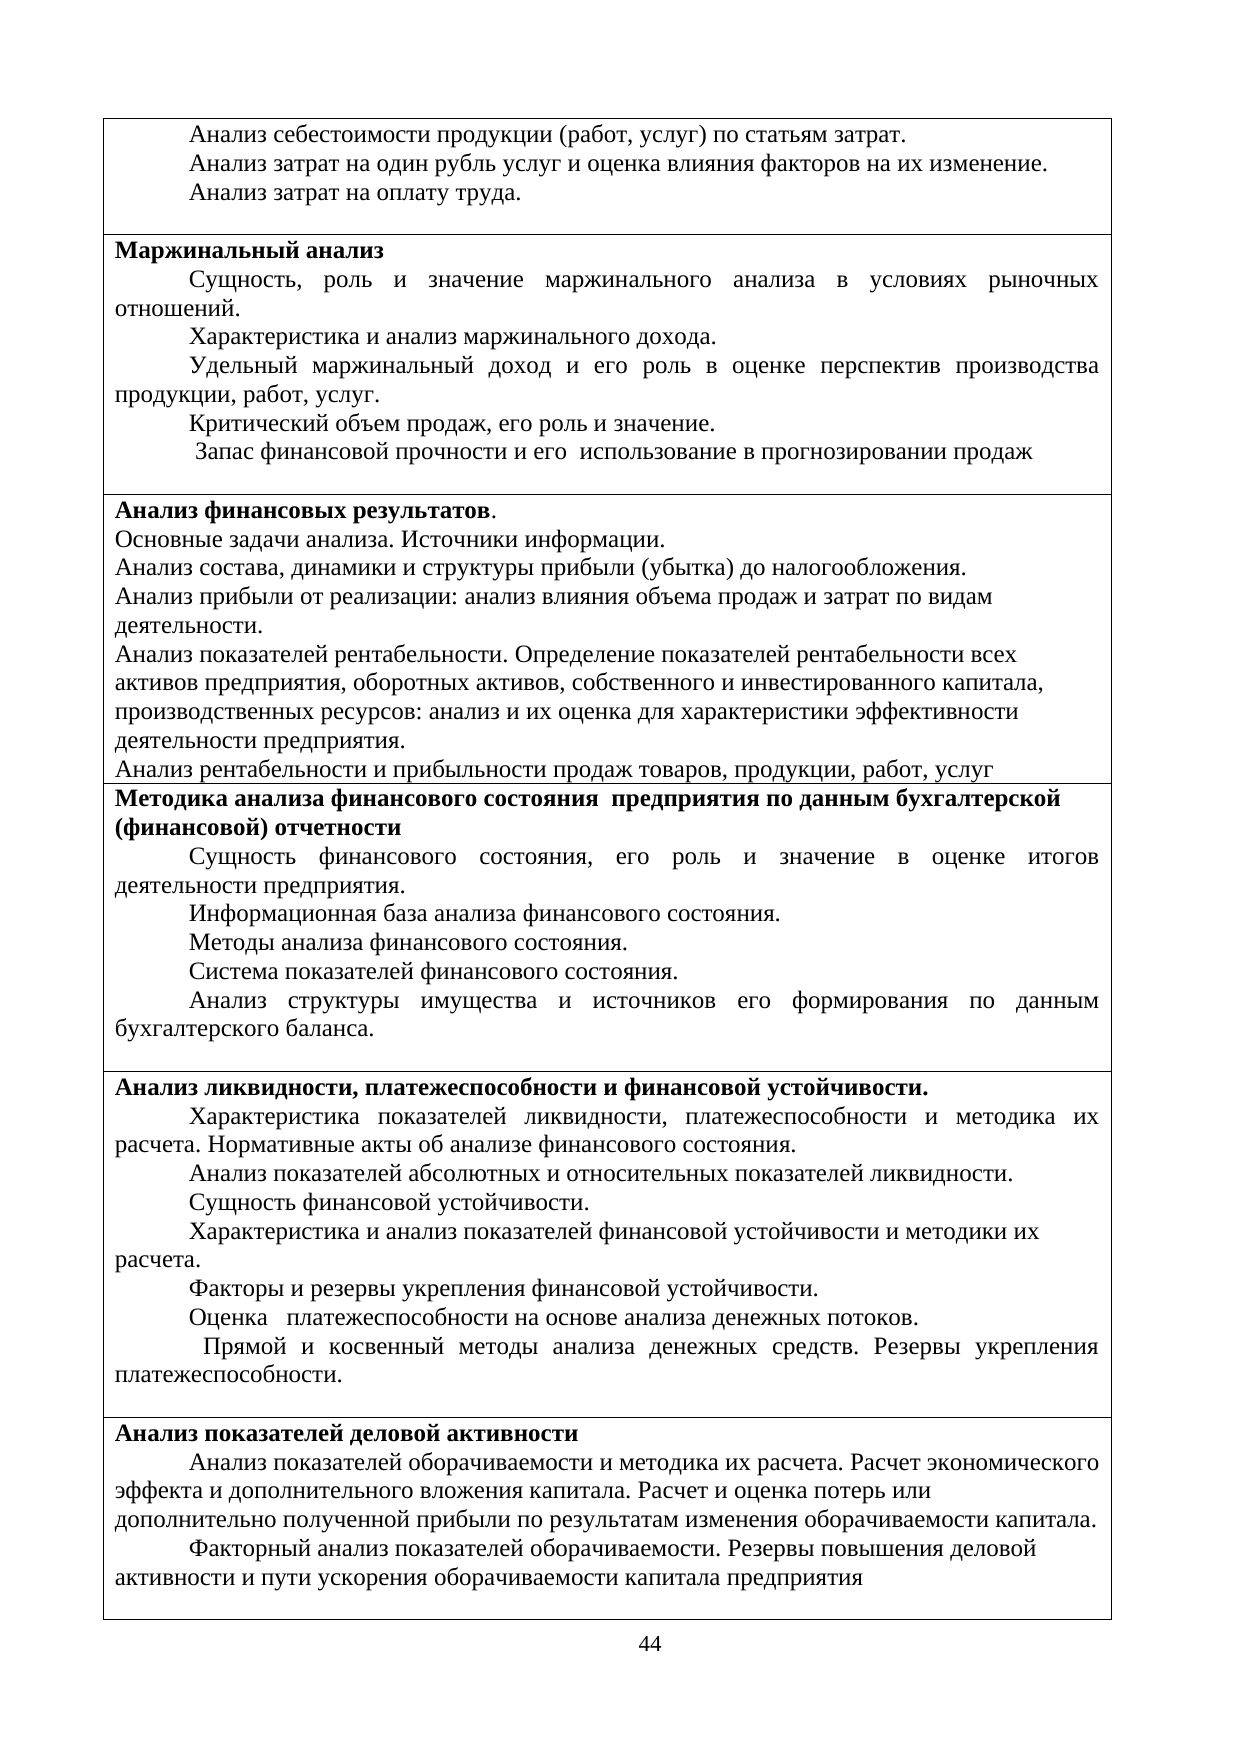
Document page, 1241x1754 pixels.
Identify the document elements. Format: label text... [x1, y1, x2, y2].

table_cell Маржинальный анализ Сущность, роль и значение маржинального анализа в условиях рыночных отношений. Характеристика и анализ маржинального дохода. Удельный маржинальный доход и его роль в оценке перспектив производства продукции, работ, услуг. Критический объем продаж, его роль и значение. Запас финансовой прочности и его использование в прогнозировании продаж [104, 235, 1111, 494]
table_cell Анализ финансовых результатов. Основные задачи анализа. Источники информации. Анализ состава, динамики и структуры прибыли (убытка) до налогообложения. Анализ прибыли от реализации: анализ влияния объема продаж и затрат по видам деятельности. Анализ показателей рентабельности. Определение показателей рентабельности всех активов предприятия, оборотных активов, собственного и инвестированного капитала, производственных ресурсов: анализ и их оценка для характеристики эффективности деятельности предприятия. Анализ рентабельности и прибыльности продаж товаров, продукции, работ, услуг [104, 495, 1111, 782]
table_cell Методика анализа финансового состояния предприятия по данным бухгалтерской (финансовой) отчетности Сущность финансового состояния, его роль и значение в оценке итогов деятельности предприятия. Информационная база анализа финансового состояния. Методы анализа финансового состояния. Система показателей финансового состояния. Анализ структуры имущества и источников его формирования по данным бухгалтерского баланса. [104, 784, 1111, 1071]
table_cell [104, 119, 1111, 234]
table_cell Анализ ликвидности, платежеспособности и финансовой устойчивости. Характеристика показателей ликвидности, платежеспособности и методика их расчета. Нормативные акты об анализе финансового состояния. Анализ показателей абсолютных и относительных показателей ликвидности. Сущность финансовой устойчивости. Характеристика и анализ показателей финансовой устойчивости и методики их расчета. Факторы и резервы укрепления финансовой устойчивости. Оценка платежеспособности на основе анализа денежных потоков. Прямой и косвенный методы анализа денежных средств. Резервы укрепления платежеспособности. [104, 1072, 1111, 1417]
table_cell Анализ показателей деловой активности Анализ показателей оборачиваемости и методика их расчета. Расчет экономического эффекта и дополнительного вложения капитала. Расчет и оценка потерь или дополнительно полученной прибыли по результатам изменения оборачиваемости капитала. Факторный анализ показателей оборачиваемости. Резервы повышения деловой активности и пути ускорения оборачиваемости капитала предприятия [104, 1418, 1111, 1619]
